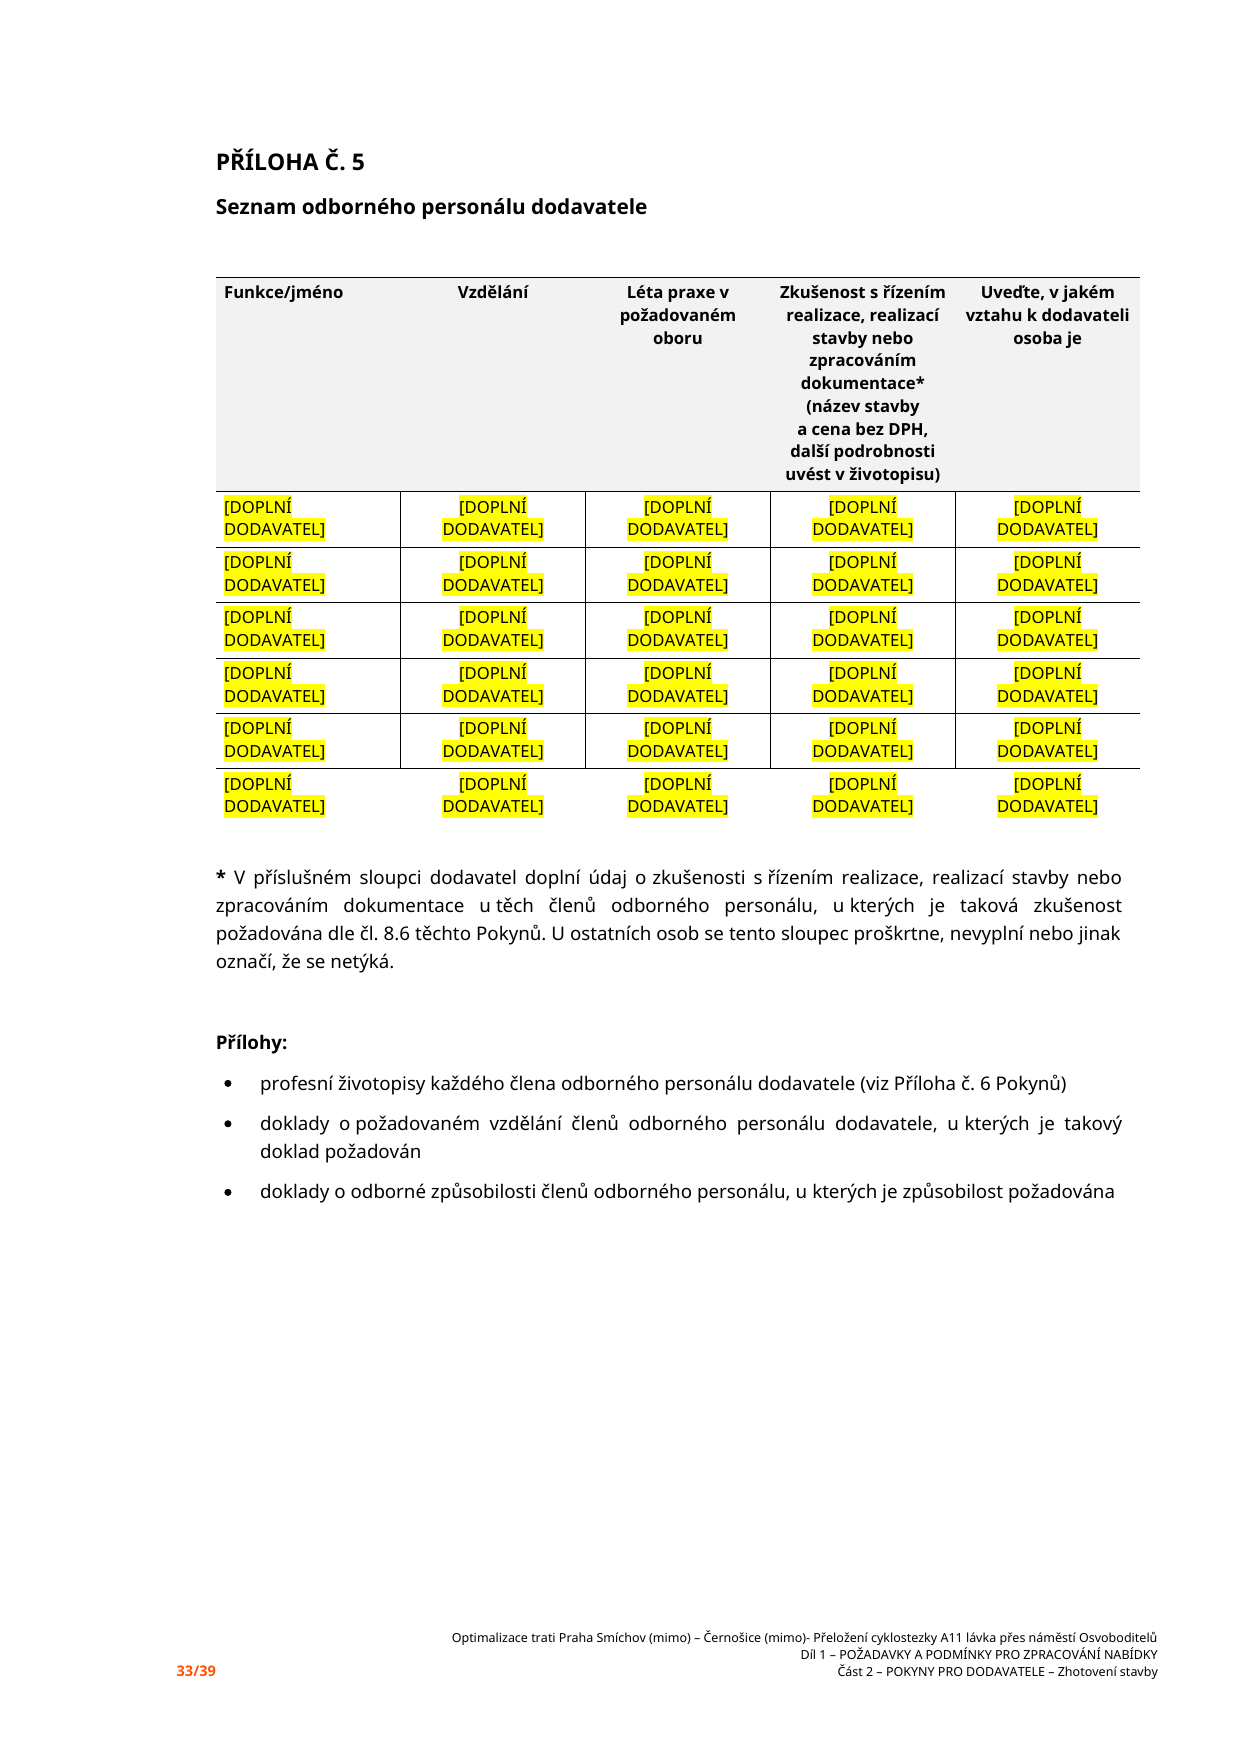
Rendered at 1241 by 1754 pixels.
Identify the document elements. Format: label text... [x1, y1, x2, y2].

table_cell [DOPLNÍ DODAVATEL] [586, 659, 770, 713]
table_cell [DOPLNÍ DODAVATEL] [401, 603, 585, 657]
table_cell [DOPLNÍ DODAVATEL] [401, 714, 585, 768]
table_cell [DOPLNÍ DODAVATEL] [956, 603, 1140, 657]
table_header Léta praxe v požadovaném oboru [585, 278, 770, 491]
text * V příslušném sloupci dodavatel doplní údaj o zkušenosti s řízením realizace, realizací stavby nebo zpracováním dokumentace u těch členů odborného personálu, u kterých je taková zkušenost požadována dle čl. 8.6 těchto Pokynů. U ostatních osob se tento sloupec proškrtne, nevyplní nebo jinak označí, že se netýká. [216, 864, 1122, 974]
table_cell [DOPLNÍ DODAVATEL] [956, 714, 1140, 768]
table_cell [DOPLNÍ DODAVATEL] [770, 769, 955, 824]
table_cell [DOPLNÍ DODAVATEL] [771, 492, 955, 547]
table_cell [DOPLNÍ DODAVATEL] [585, 769, 770, 824]
table_cell [DOPLNÍ DODAVATEL] [956, 659, 1140, 713]
table_cell [DOPLNÍ DODAVATEL] [955, 769, 1140, 824]
table_header Zkušenost s řízením realizace, realizací stavby nebo zpracováním dokumentace* (název stavby a cena bez DPH, další podrobnosti uvést v životopisu) [770, 278, 955, 491]
table_cell [DOPLNÍ DODAVATEL] [216, 603, 400, 657]
table_cell [DOPLNÍ DODAVATEL] [216, 548, 400, 602]
text profesní životopisy každého člena odborného personálu dodavatele (viz Příloha č. 6 Pokynů) [224, 1070, 1122, 1095]
table_cell [DOPLNÍ DODAVATEL] [586, 492, 770, 547]
table_cell [DOPLNÍ DODAVATEL] [956, 548, 1140, 602]
table_cell [DOPLNÍ DODAVATEL] [216, 492, 400, 547]
table_cell [DOPLNÍ DODAVATEL] [771, 603, 955, 657]
table_cell [DOPLNÍ DODAVATEL] [216, 714, 400, 768]
table_header Vzdělání [400, 278, 585, 491]
table_cell [DOPLNÍ DODAVATEL] [771, 659, 955, 713]
table_cell [DOPLNÍ DODAVATEL] [586, 714, 770, 768]
table_cell [DOPLNÍ DODAVATEL] [586, 548, 770, 602]
table_cell [DOPLNÍ DODAVATEL] [401, 659, 585, 713]
text doklady o odborné způsobilosti členů odborného personálu, u kterých je způsobilost požadována [224, 1179, 1122, 1204]
table_cell [DOPLNÍ DODAVATEL] [771, 548, 955, 602]
text doklady o požadovaném vzdělání členů odborného personálu dodavatele, u kterých je takový doklad požadován [224, 1110, 1122, 1164]
table_cell [DOPLNÍ DODAVATEL] [401, 548, 585, 602]
table_cell [DOPLNÍ DODAVATEL] [956, 492, 1140, 547]
table_cell [DOPLNÍ DODAVATEL] [216, 659, 400, 713]
text Příloha č. 5 [216, 146, 1122, 177]
table_cell [DOPLNÍ DODAVATEL] [216, 769, 400, 824]
table_header Funkce/jméno [216, 278, 400, 491]
table_cell [DOPLNÍ DODAVATEL] [400, 769, 585, 824]
table_cell [DOPLNÍ DODAVATEL] [586, 603, 770, 657]
text Přílohy: [216, 1029, 1122, 1055]
text Seznam odborného personálu dodavatele [216, 192, 1122, 221]
table_cell [DOPLNÍ DODAVATEL] [401, 492, 585, 547]
table_cell [DOPLNÍ DODAVATEL] [771, 714, 955, 768]
table_header Uveďte, v jakém vztahu k dodavateli osoba je [955, 278, 1140, 491]
